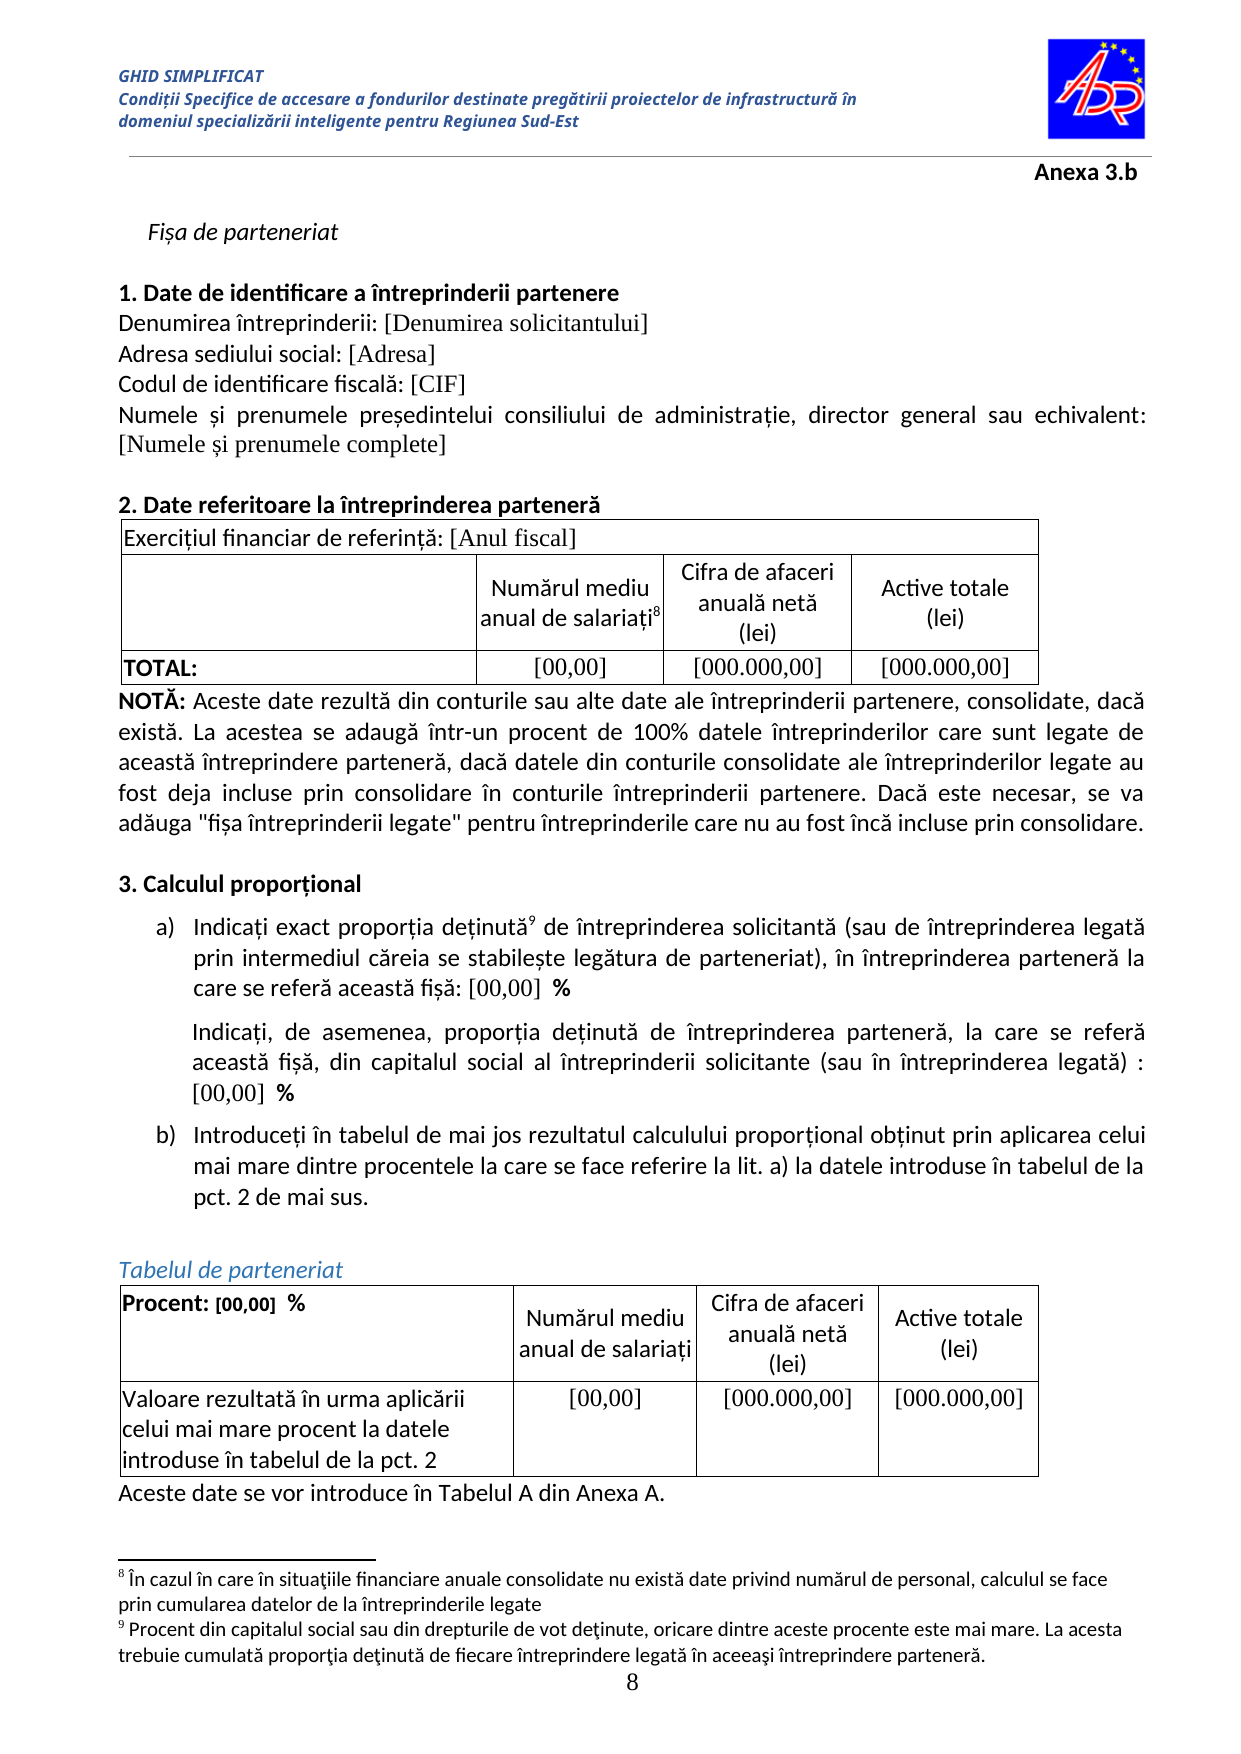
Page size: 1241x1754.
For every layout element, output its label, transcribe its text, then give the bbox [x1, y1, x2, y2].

table_cell [879, 1382, 1038, 1476]
text Denumirea întreprinderii: [118, 307, 1146, 338]
list Indicaţi exact proporţia deţinută de întreprinderea solicitantă (sau de întreprinderea legată prin intermediul căreia se stabileşte legătura de parteneriat), în întreprinderea parteneră la care se referă această fişă: % [156, 912, 1146, 1003]
table_cell Active totale (lei) [852, 555, 1038, 650]
table_cell [122, 555, 476, 650]
text 2. Date referitoare la întreprinderea parteneră [118, 489, 1146, 519]
text NOTĂ: Aceste date rezultă din conturile sau alte date ale întreprinderii partenere, consolidate, dacă există. La acestea se adaugă într-un procent de 100% datele întreprinderilor care sunt legate de această întreprindere parteneră, dacă datele din conturile consolidate ale întreprinderilor legate au fost deja incluse prin consolidare în conturile întreprinderii partenere. Dacă este necesar, se va adăuga "fişa întreprinderii legate" pentru întreprinderile care nu au fost încă incluse prin consolidare. [118, 685, 1146, 838]
table_cell [477, 651, 663, 684]
table_header Procent: % [121, 1286, 513, 1381]
text Adresa sediului social: [118, 338, 1146, 368]
table_cell [852, 651, 1038, 684]
table_header Numărul mediu anual de salariaţi [514, 1286, 696, 1381]
text 1. Date de identificare a întreprinderii partenere [118, 277, 1146, 307]
text Aceste date se vor introduce în Tabelul A din Anexa A. [118, 1477, 1146, 1508]
table_header Cifra de afaceri anuală netă (lei) [697, 1286, 878, 1381]
subtitle Fişa de parteneriat [148, 216, 1146, 246]
table_cell Valoare rezultată în urma aplicării celui mai mare procent la datele introduse în tabelul de la pct. 2 [121, 1382, 513, 1476]
list Introduceţi în tabelul de mai jos rezultatul calculului proporţional obţinut prin aplicarea celui mai mare dintre procentele la care se face referire la lit. a) la datele introduse în tabelul de la pct. 2 de mai sus. [156, 1120, 1146, 1211]
subtitle Tabelul de parteneriat [118, 1254, 1146, 1285]
table_header Active totale (lei) [879, 1286, 1038, 1381]
table_cell Numărul mediu anual de salariaţi [477, 555, 663, 650]
table_cell TOTAL: [122, 651, 476, 684]
text 3. Calculul proporţional [118, 868, 1146, 899]
table_cell Cifra de afaceri anuală netă (lei) [664, 555, 851, 650]
table_cell [664, 651, 851, 684]
text Numele şi prenumele preşedintelui consiliului de administraţie, director general sau echivalent: [118, 399, 1146, 458]
table_header Exerciţiul financiar de referinţă: [122, 520, 1038, 554]
table_cell [514, 1382, 696, 1476]
text Codul de identificare fiscală: [118, 368, 1146, 399]
text Indicaţi, de asemenea, proporţia deţinută de întreprinderea parteneră, la care se referă această fişă, din capitalul social al întreprinderii solicitante (sau în întreprinderea legată) : % [192, 1016, 1146, 1107]
table_cell [697, 1382, 878, 1476]
